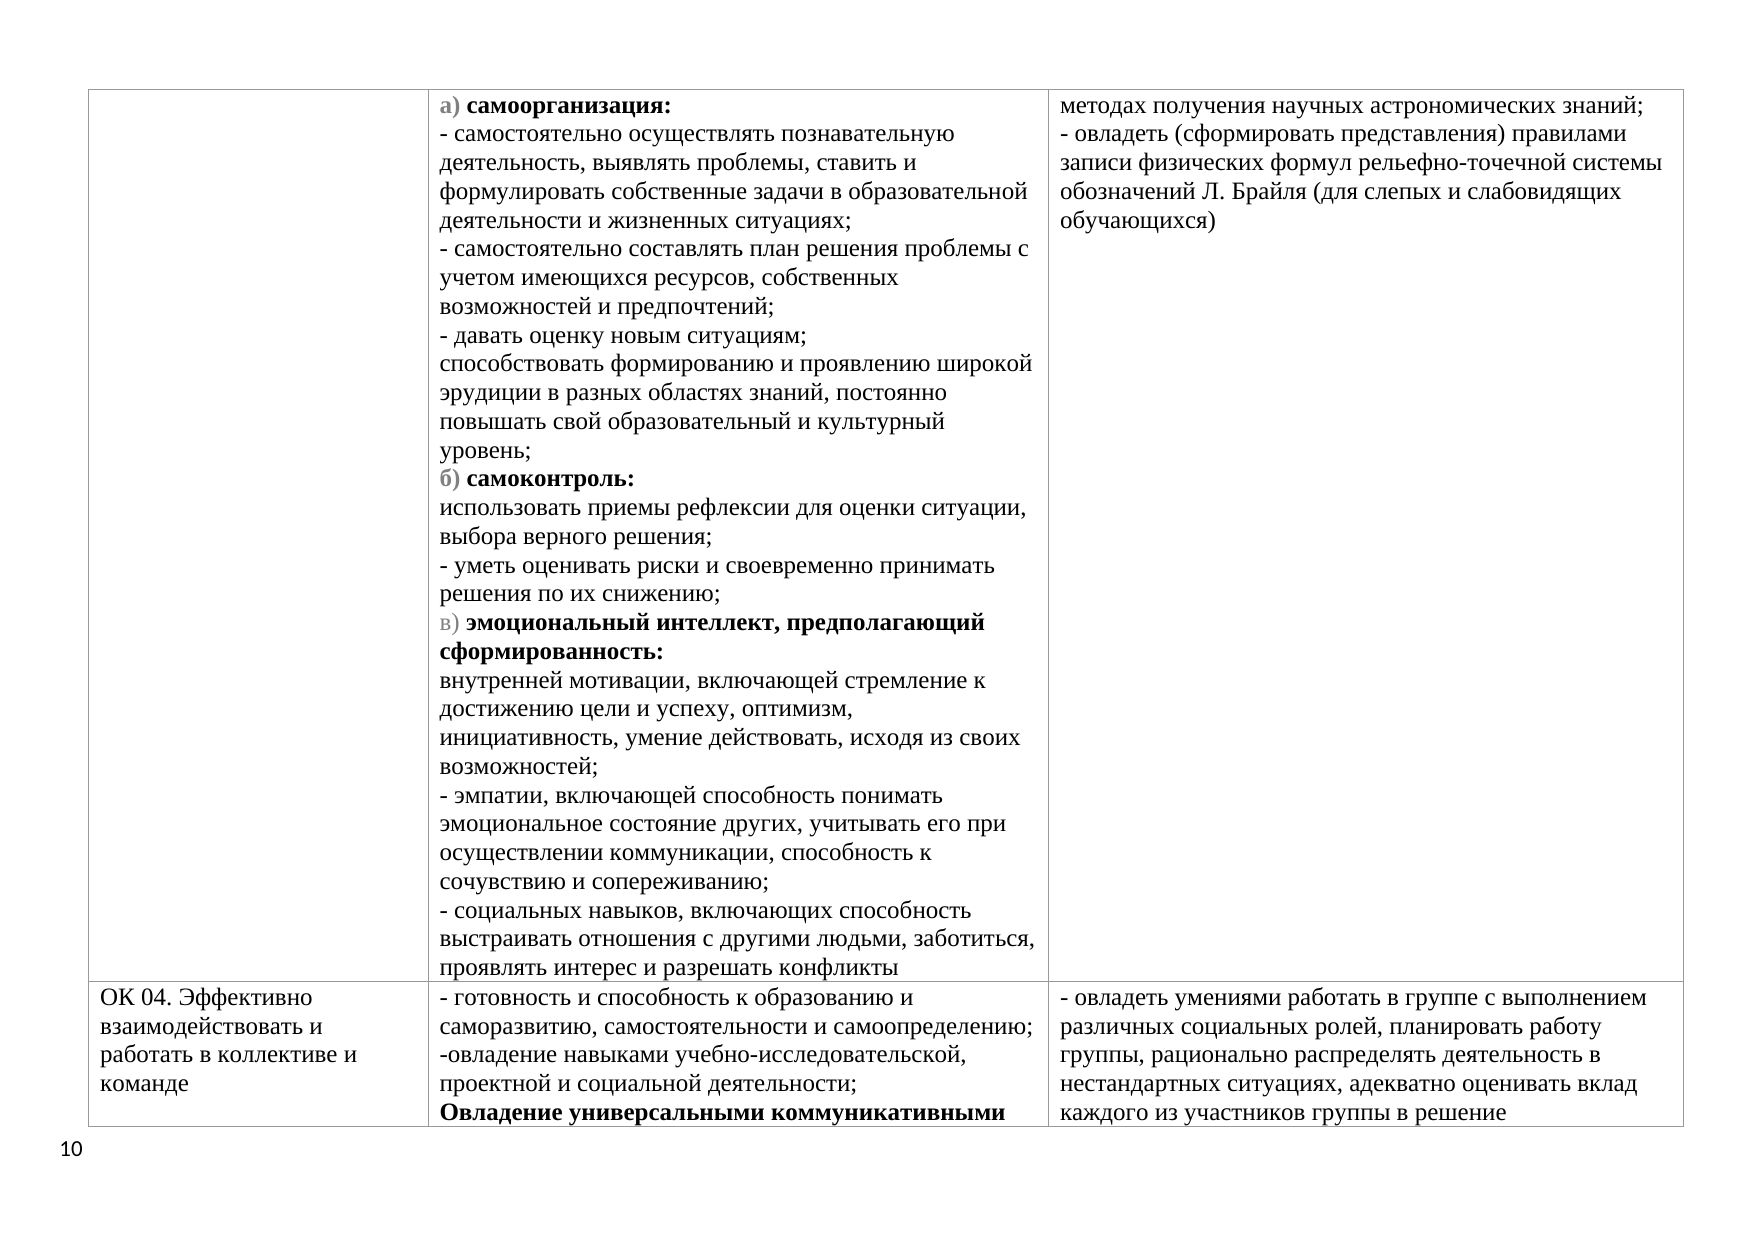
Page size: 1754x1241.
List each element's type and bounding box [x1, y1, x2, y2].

table_cell [89, 90, 428, 981]
table_cell [429, 982, 1048, 1126]
table_cell [89, 982, 428, 1126]
table_cell [429, 90, 1048, 981]
table_cell [1049, 90, 1683, 981]
table_cell [1049, 982, 1683, 1126]
